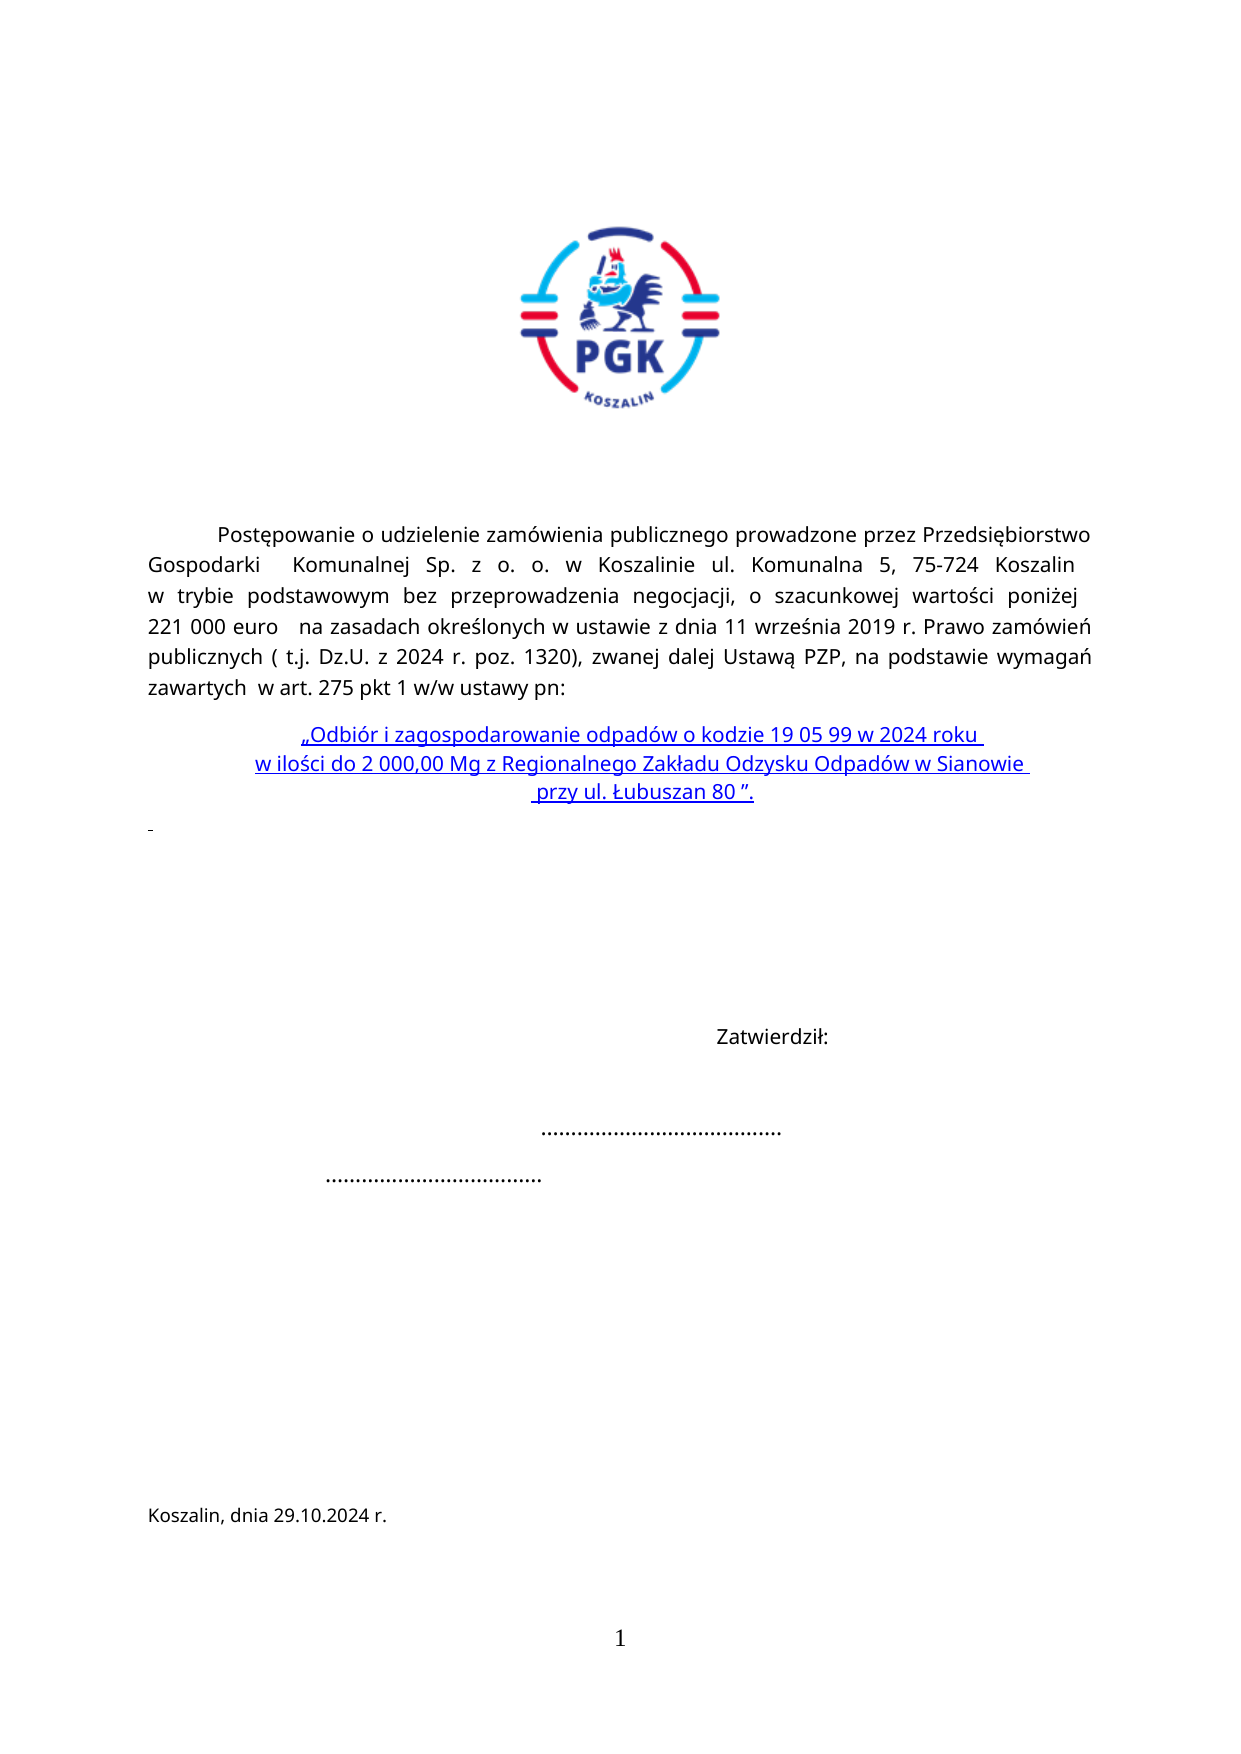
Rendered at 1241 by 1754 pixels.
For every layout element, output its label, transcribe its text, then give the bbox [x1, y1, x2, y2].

picture [479, 183, 762, 454]
text Zatwierdził: [148, 1022, 1086, 1050]
text Koszalin, dnia 29.10.2024 r. [148, 1502, 1086, 1527]
text …………………………………. ……………………………… [148, 1111, 1086, 1189]
text Postępowanie o udzielenie zamówienia publicznego prowadzone przez Przedsiębiorstwo Gospodarki Komunalnej Sp. z o. o. w Koszalinie ul. Komunalna 5, 75-724 Koszalin w trybie podstawowym bez przeprowadzenia negocjacji, o szacunkowej wartości poniżej 221 000 euro na zasadach określonych w ustawie z dnia 11 września 2019 r. Prawo zamówień publicznych ( t.j. Dz.U. z 2024 r. poz. 1320), zwanej dalej Ustawą PZP, na podstawie wymagań zawartych w art. 275 pkt 1 w/w ustawy pn: [148, 520, 1093, 702]
list „Odbiór i zagospodarowanie odpadów o kodzie 19 05 99 w 2024 roku w ilości do 2 000,00 Mg z Regionalnego Zakładu Odzysku Odpadów w Sianowie przy ul. Łubuszan 80 ”. [192, 720, 1093, 806]
